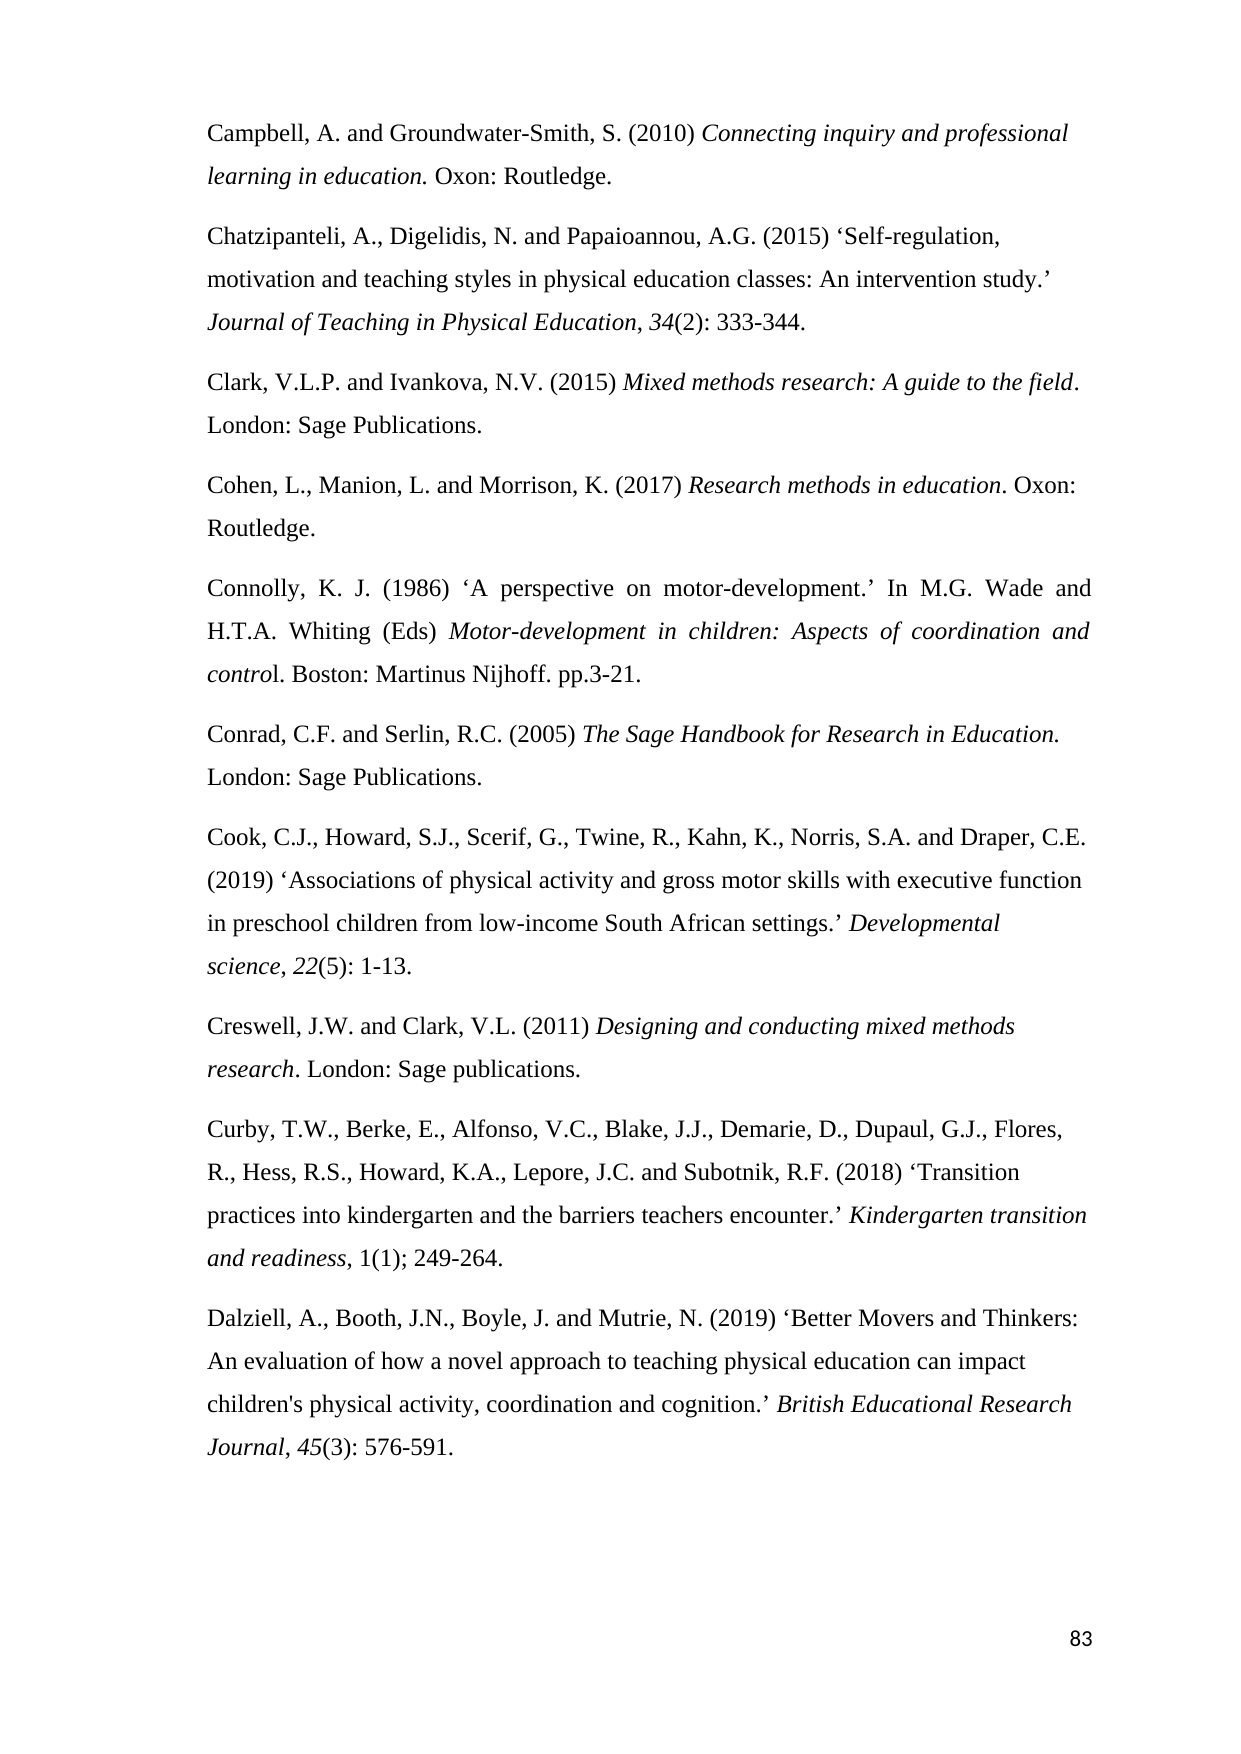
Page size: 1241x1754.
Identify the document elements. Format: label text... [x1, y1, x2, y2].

text Conrad, C.F. and Serlin, R.C. (2005) The Sage Handbook for Research in Education. London: Sage Publications. [207, 719, 1092, 791]
text Cook, C.J., Howard, S.J., Scerif, G., Twine, R., Kahn, K., Norris, S.A. and Draper, C.E. (2019) ‘Associations of physical activity and gross motor skills with executive function in preschool children from low‐income South African settings.’ Developmental science, 22(5): 1-13. [207, 822, 1092, 980]
text Campbell, A. and Groundwater-Smith, S. (2010) Connecting inquiry and professional learning in education. Oxon: Routledge. [207, 118, 1092, 190]
text Creswell, J.W. and Clark, V.L. (2011) Designing and conducting mixed methods research. London: Sage publications. [207, 1011, 1092, 1083]
text Connolly, K. J. (1986) ‘A perspective on motor-development.’ In M.G. Wade and H.T.A. Whiting (Eds) Motor-development in children: Aspects of coordination and control. Boston: Martinus Nijhoff. pp.3-21. [207, 573, 1092, 688]
text Dalziell, A., Booth, J.N., Boyle, J. and Mutrie, N. (2019) ‘Better Movers and Thinkers: An evaluation of how a novel approach to teaching physical education can impact children's physical activity, coordination and cognition.’ British Educational Research Journal, 45(3): 576-591. [207, 1303, 1092, 1461]
text Chatzipanteli, A., Digelidis, N. and Papaioannou, A.G. (2015) ‘Self-regulation, motivation and teaching styles in physical education classes: An intervention study.’ Journal of Teaching in Physical Education, 34(2): 333-344. [207, 221, 1092, 336]
text Cohen, L., Manion, L. and Morrison, K. (2017) Research methods in education. Oxon: Routledge. [207, 470, 1092, 542]
text Curby, T.W., Berke, E., Alfonso, V.C., Blake, J.J., Demarie, D., Dupaul, G.J., Flores, R., Hess, R.S., Howard, K.A., Lepore, J.C. and Subotnik, R.F. (2018) ‘Transition practices into kindergarten and the barriers teachers encounter.’ Kindergarten transition and readiness, 1(1); 249-264. [207, 1114, 1092, 1272]
text Clark, V.L.P. and Ivankova, N.V. (2015) Mixed methods research: A guide to the field. London: Sage Publications. [207, 367, 1092, 439]
